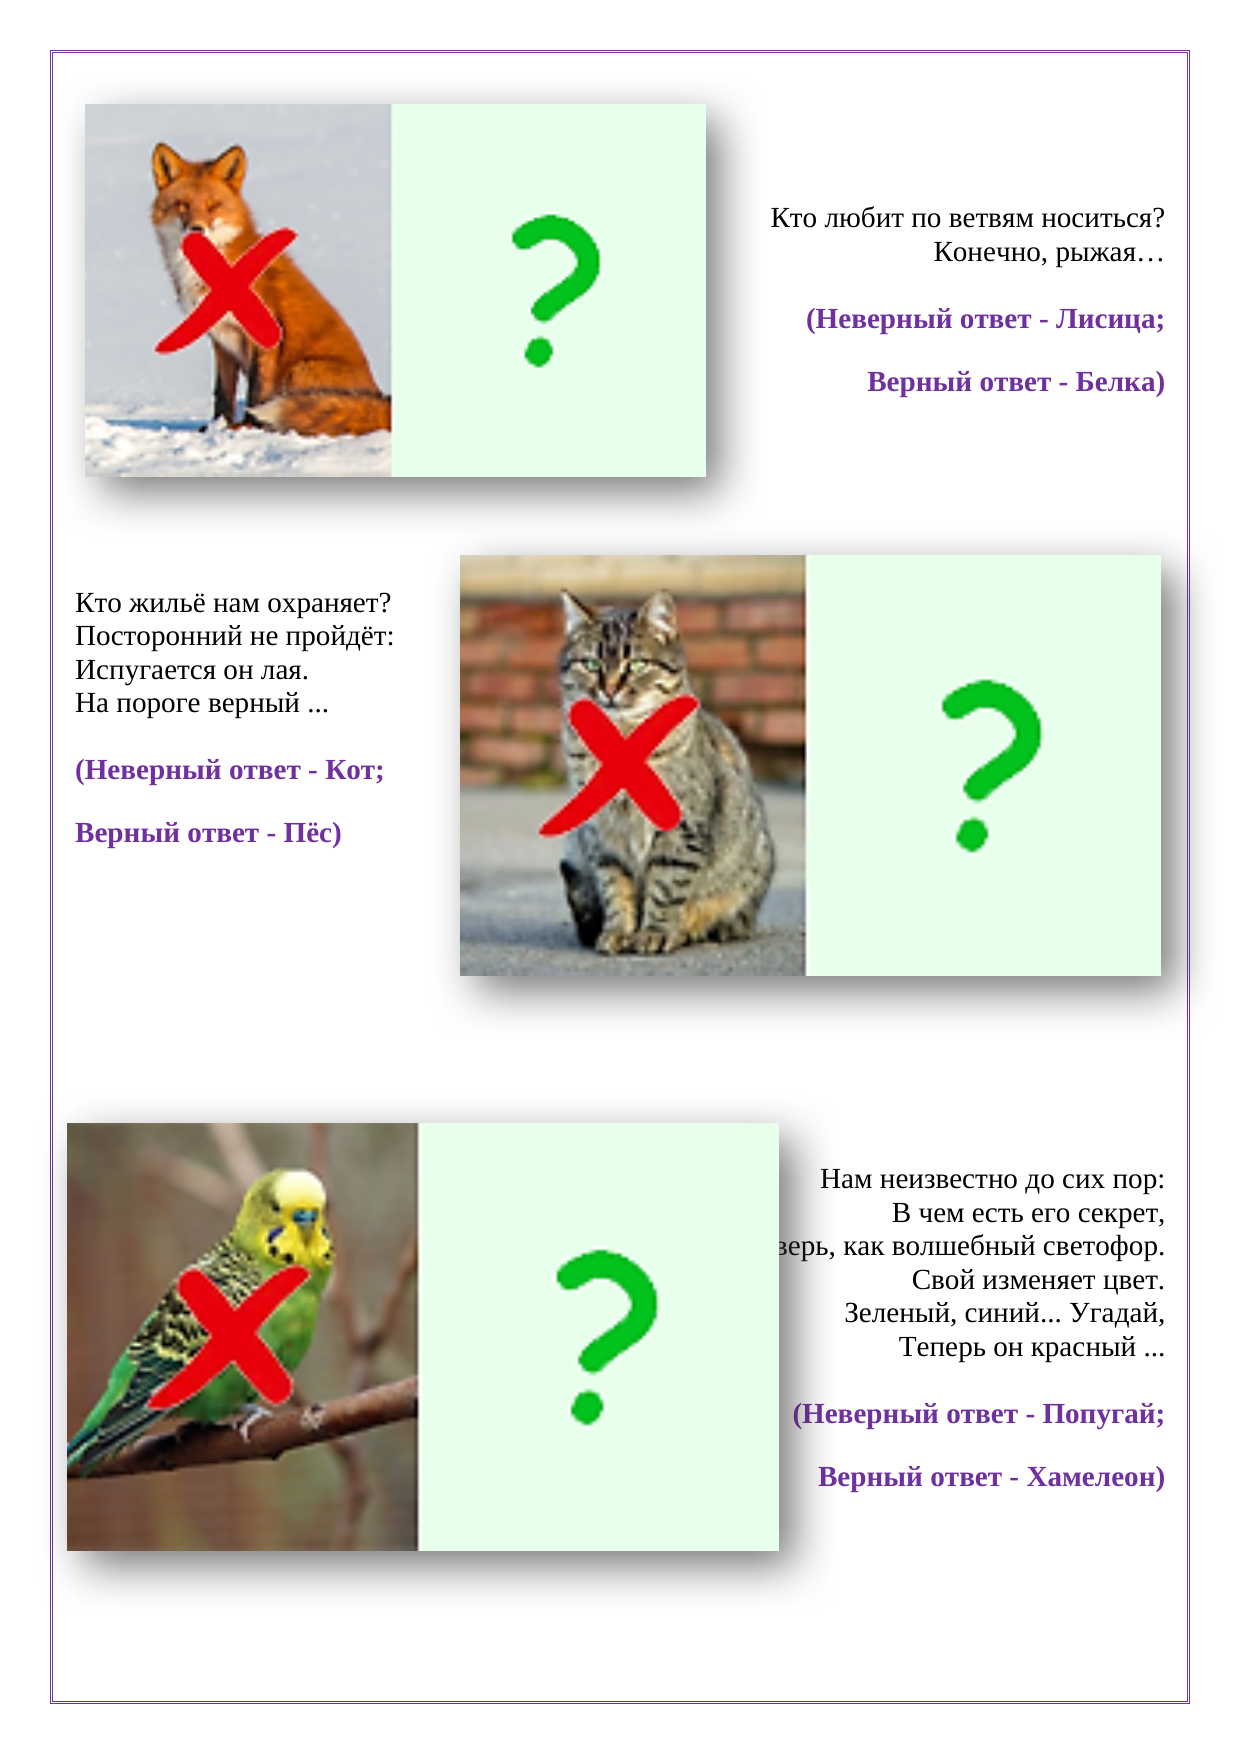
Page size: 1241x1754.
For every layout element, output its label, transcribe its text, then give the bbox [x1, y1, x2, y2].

text Нам неизвестно до сих пор: В чем есть его секрет, Зверь, как волшебный светофор. Свой изменяет цвет. Зеленый, синий... Угадай, Теперь он красный ... (Неверный ответ - Попугай; [826, 1161, 1165, 1430]
text Кто жильё нам охраняет? Посторонний не пройдёт: Испугается он лая. На пороге верный ... (Неверный ответ - Кот; [75, 585, 444, 786]
text Верный ответ - Белка) [754, 364, 1165, 397]
picture [460, 555, 1161, 976]
picture [67, 1123, 779, 1551]
text Кто любит по ветвям носиться? Конечно, рыжая… (Неверный ответ - Лисица; [754, 200, 1165, 334]
text Верный ответ - Пёс) [75, 815, 442, 849]
text Верный ответ - Хамелеон) [827, 1459, 1165, 1492]
picture [85, 104, 706, 477]
